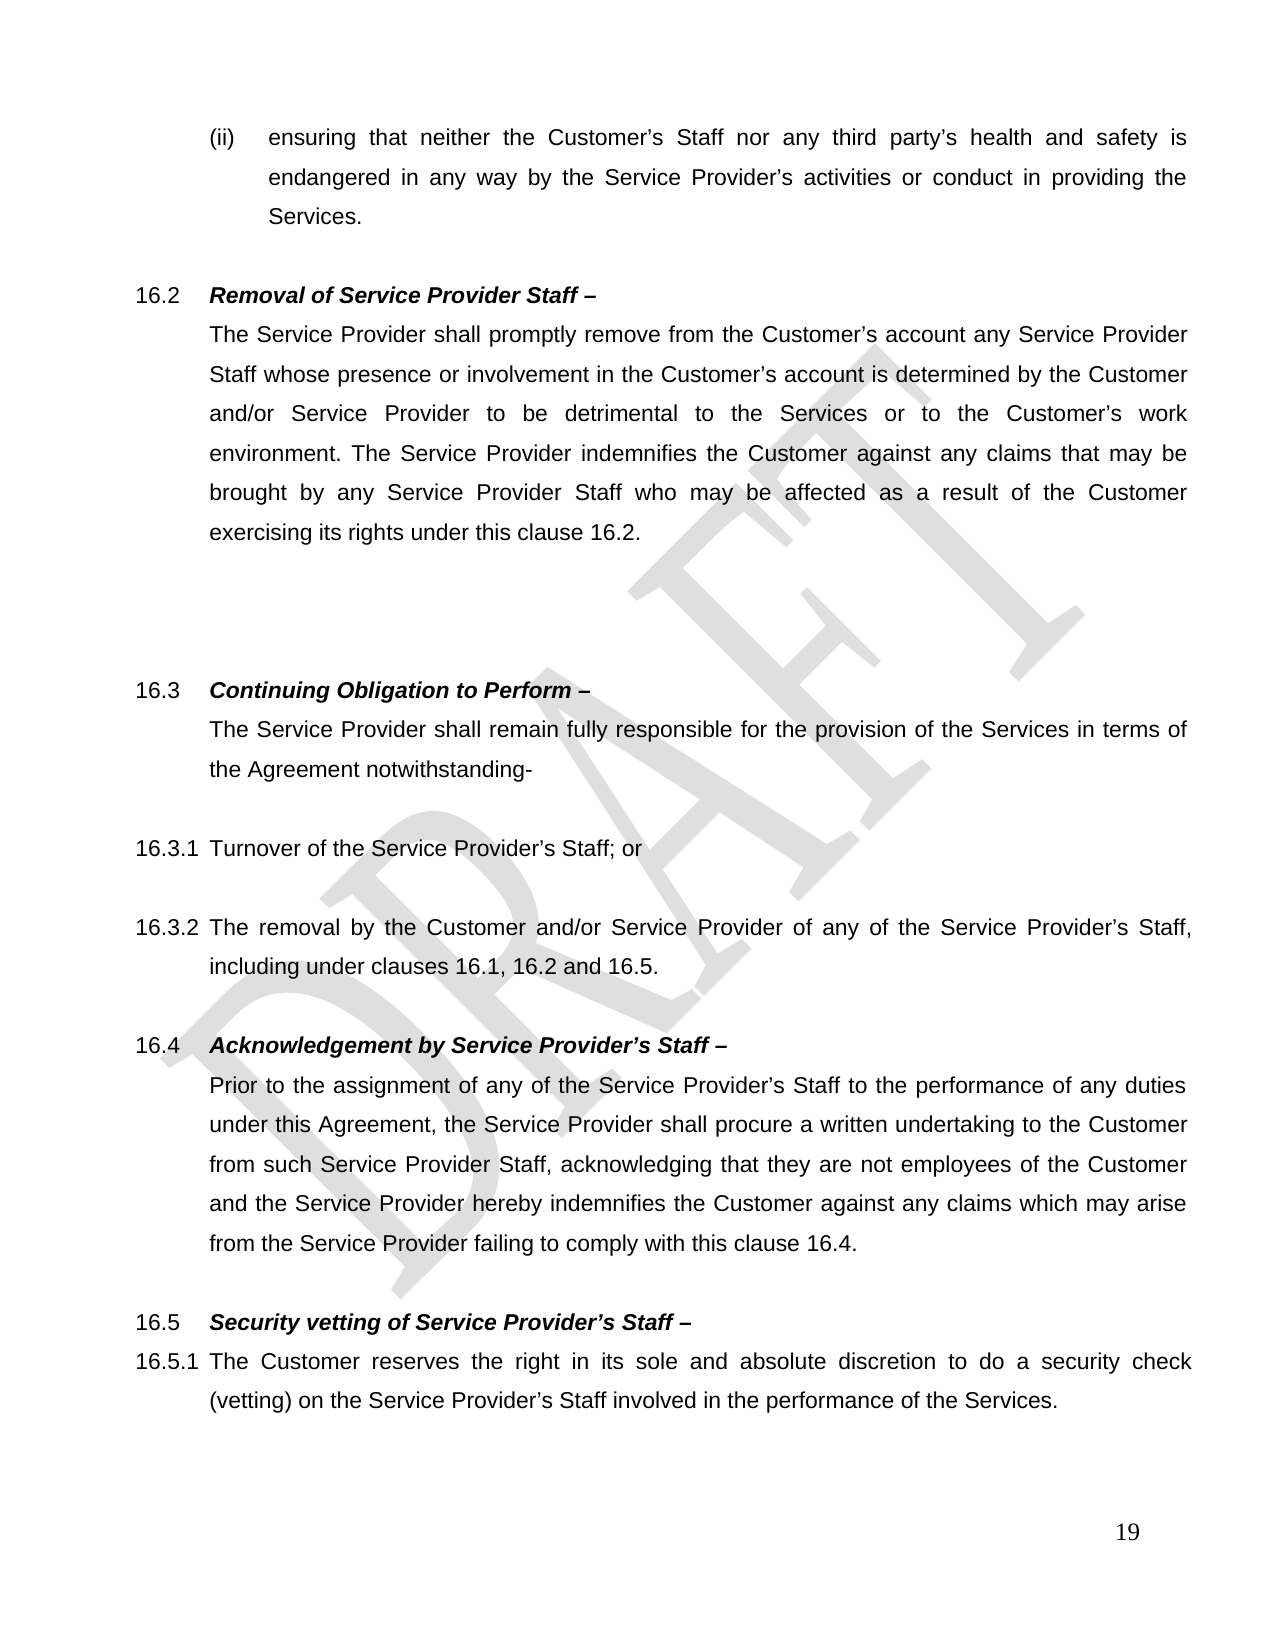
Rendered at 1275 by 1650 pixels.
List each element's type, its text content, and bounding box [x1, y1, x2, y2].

text The Service Provider shall remain fully responsible for the provision of the Services in terms of the Agreement notwithstanding- [135, 716, 1188, 782]
list Turnover of the Service Provider’s Staff; or [135, 835, 1193, 861]
list The removal by the Customer and/or Service Provider of any of the Service Provider’s Staff, including under clauses 16.1, 16.2 and 16.5. [135, 914, 1193, 979]
text Prior to the assignment of any of the Service Provider’s Staff to the performance of any duties under this Agreement, the Service Provider shall procure a written undertaking to the Customer from such Service Provider Staff, acknowledging that they are not employees of the Customer and the Service Provider hereby indemnifies the Customer against any claims which may arise from the Service Provider failing to comply with this clause 16.4. [135, 1072, 1188, 1256]
list Continuing Obligation to Perform – [135, 677, 1193, 703]
text The Service Provider shall promptly remove from the Customer’s account any Service Provider Staff whose presence or involvement in the Customer’s account is determined by the Customer and/or Service Provider to be detrimental to the Services or to the Customer’s work environment. The Service Provider indemnifies the Customer against any claims that may be brought by any Service Provider Staff who may be affected as a result of the Customer exercising its rights under this clause 16.2. [135, 321, 1188, 545]
text (ii) ensuring that neither the Customer’s Staff nor any third party’s health and safety is endangered in any way by the Service Provider’s activities or conduct in providing the Services. [209, 124, 1188, 229]
list Security vetting of Service Provider’s Staff – [135, 1308, 1193, 1335]
list The Customer reserves the right in its sole and absolute discretion to do a security check (vetting) on the Service Provider’s Staff involved in the performance of the Services. [135, 1348, 1193, 1414]
list Removal of Service Provider Staff – [135, 282, 1193, 308]
list Acknowledgement by Service Provider’s Staff – [135, 1032, 1193, 1058]
